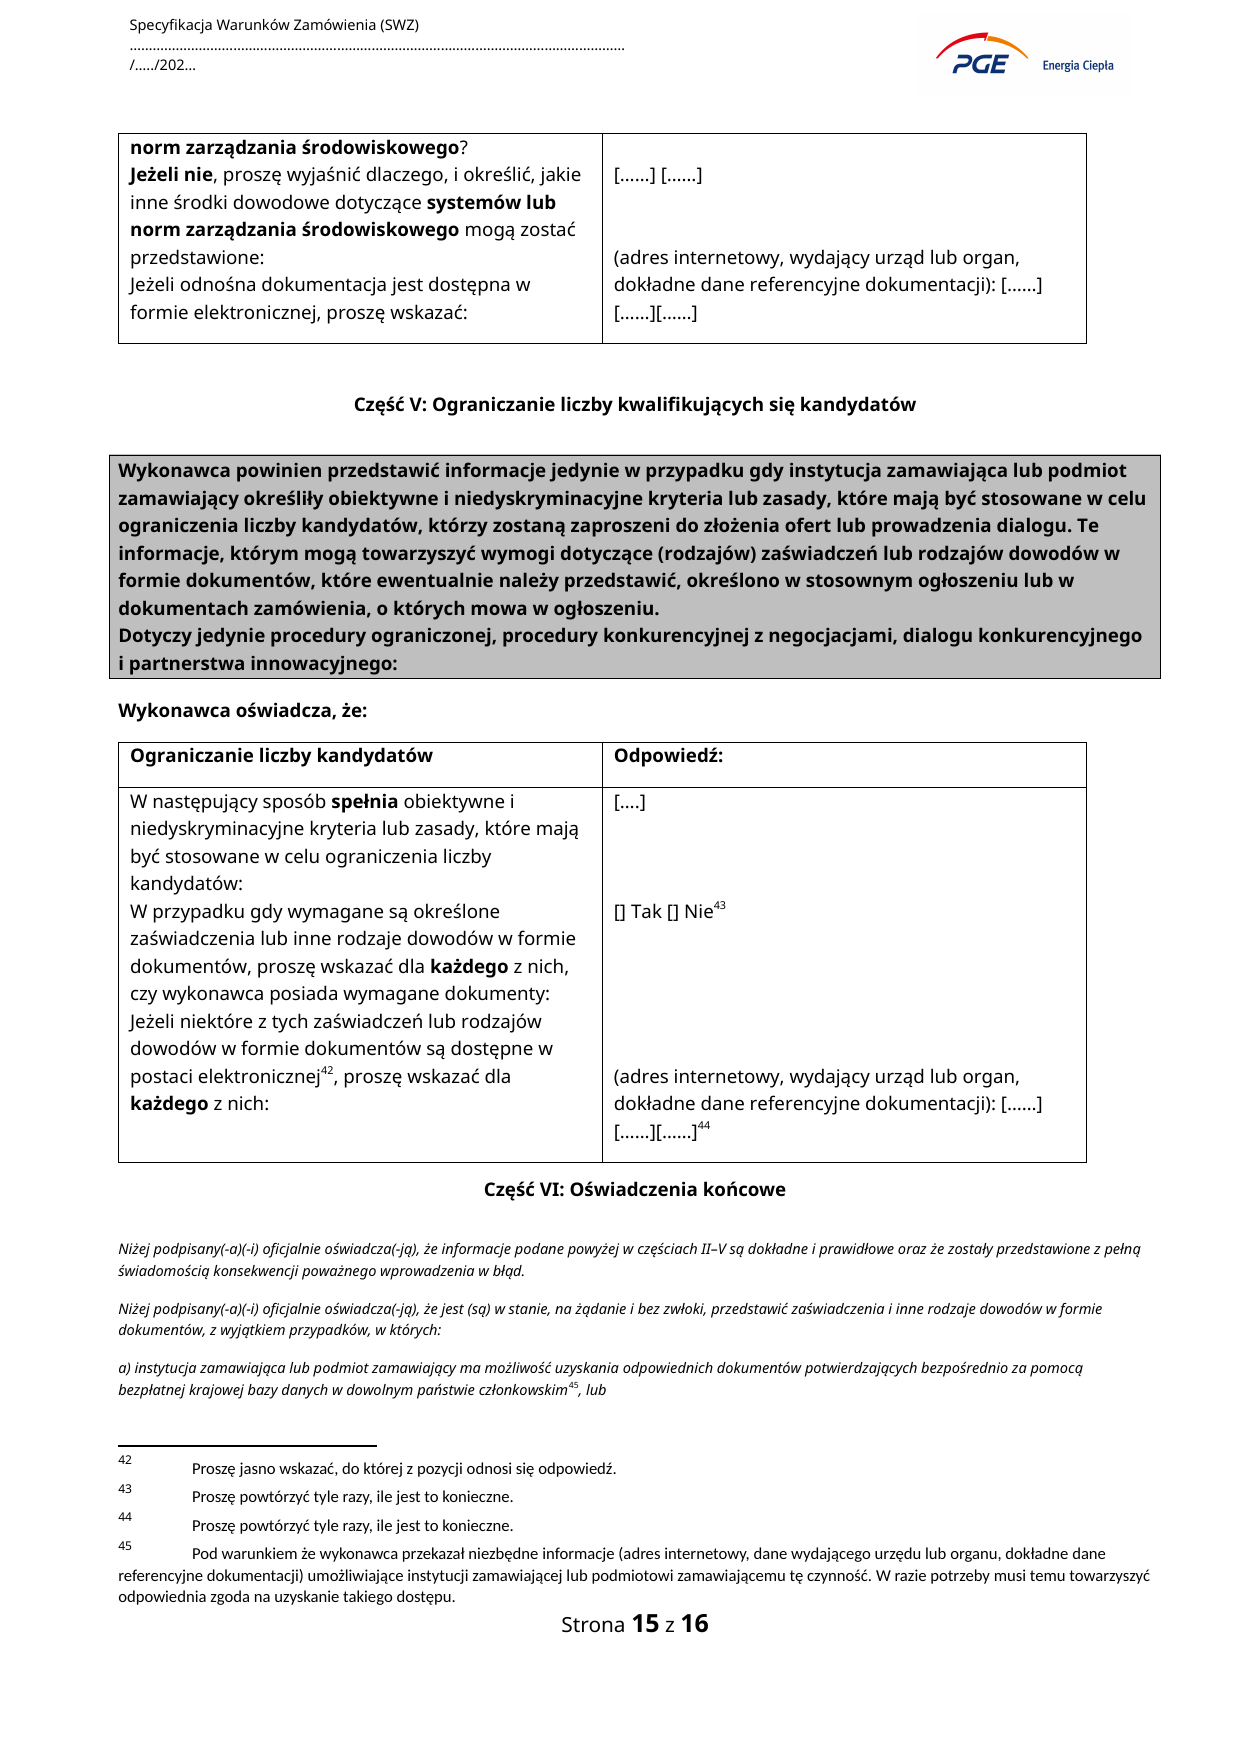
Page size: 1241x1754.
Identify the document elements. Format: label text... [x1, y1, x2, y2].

table_cell W następujący sposób spełnia obiektywne i niedyskryminacyjne kryteria lub zasady, które mają być stosowane w celu ograniczenia liczby kandydatów: W przypadku gdy wymagane są określone zaświadczenia lub inne rodzaje dowodów w formie dokumentów, proszę wskazać dla każdego z nich, czy wykonawca posiada wymagane dokumenty: Jeżeli niektóre z tych zaświadczeń lub rodzajów dowodów w formie dokumentów są dostępne w postaci elektronicznej, proszę wskazać dla każdego z nich: [119, 788, 602, 1162]
title Część V: Ograniczanie liczby kwalifikujących się kandydatów [118, 392, 1152, 417]
text Wykonawca oświadcza, że: [118, 697, 1152, 723]
text Wykonawca powinien przedstawić informacje jedynie w przypadku gdy instytucja zamawiająca lub podmiot zamawiający określiły obiektywne i niedyskryminacyjne kryteria lub zasady, które mają być stosowane w celu ograniczenia liczby kandydatów, którzy zostaną zaproszeni do złożenia ofert lub prowadzenia dialogu. Te informacje, którym mogą towarzyszyć wymogi dotyczące (rodzajów) zaświadczeń lub rodzajów dowodów w formie dokumentów, które ewentualnie należy przedstawić, określono w stosownym ogłoszeniu lub w dokumentach zamówienia, o których mowa w ogłoszeniu. Dotyczy jedynie procedury ograniczonej, procedury konkurencyjnej z negocjacjami, dialogu konkurencyjnego i partnerstwa innowacyjnego: [110, 456, 1160, 678]
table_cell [119, 134, 602, 343]
title Część VI: Oświadczenia końcowe [118, 1176, 1152, 1201]
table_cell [603, 134, 1086, 343]
table_header Ograniczanie liczby kandydatów [119, 743, 602, 787]
text a) instytucja zamawiająca lub podmiot zamawiający ma możliwość uzyskania odpowiednich dokumentów potwierdzających bezpośrednio za pomocą bezpłatnej krajowej bazy danych w dowolnym państwie członkowskim, lub [118, 1358, 1152, 1399]
text Niżej podpisany(-a)(-i) oficjalnie oświadcza(-ją), że jest (są) w stanie, na żądanie i bez zwłoki, przedstawić zaświadczenia i inne rodzaje dowodów w formie dokumentów, z wyjątkiem przypadków, w których: [118, 1298, 1152, 1340]
picture [918, 14, 1131, 96]
table_cell [….] [] Tak [] Nie (adres internetowy, wydający urząd lub organ, dokładne dane referencyjne dokumentacji): [……][……][……] [603, 788, 1086, 1162]
text Niżej podpisany(-a)(-i) oficjalnie oświadcza(-ją), że informacje podane powyżej w częściach II–V są dokładne i prawidłowe oraz że zostały przedstawione z pełną świadomością konsekwencji poważnego wprowadzenia w błąd. [118, 1239, 1152, 1280]
table_header Odpowiedź: [603, 743, 1086, 787]
